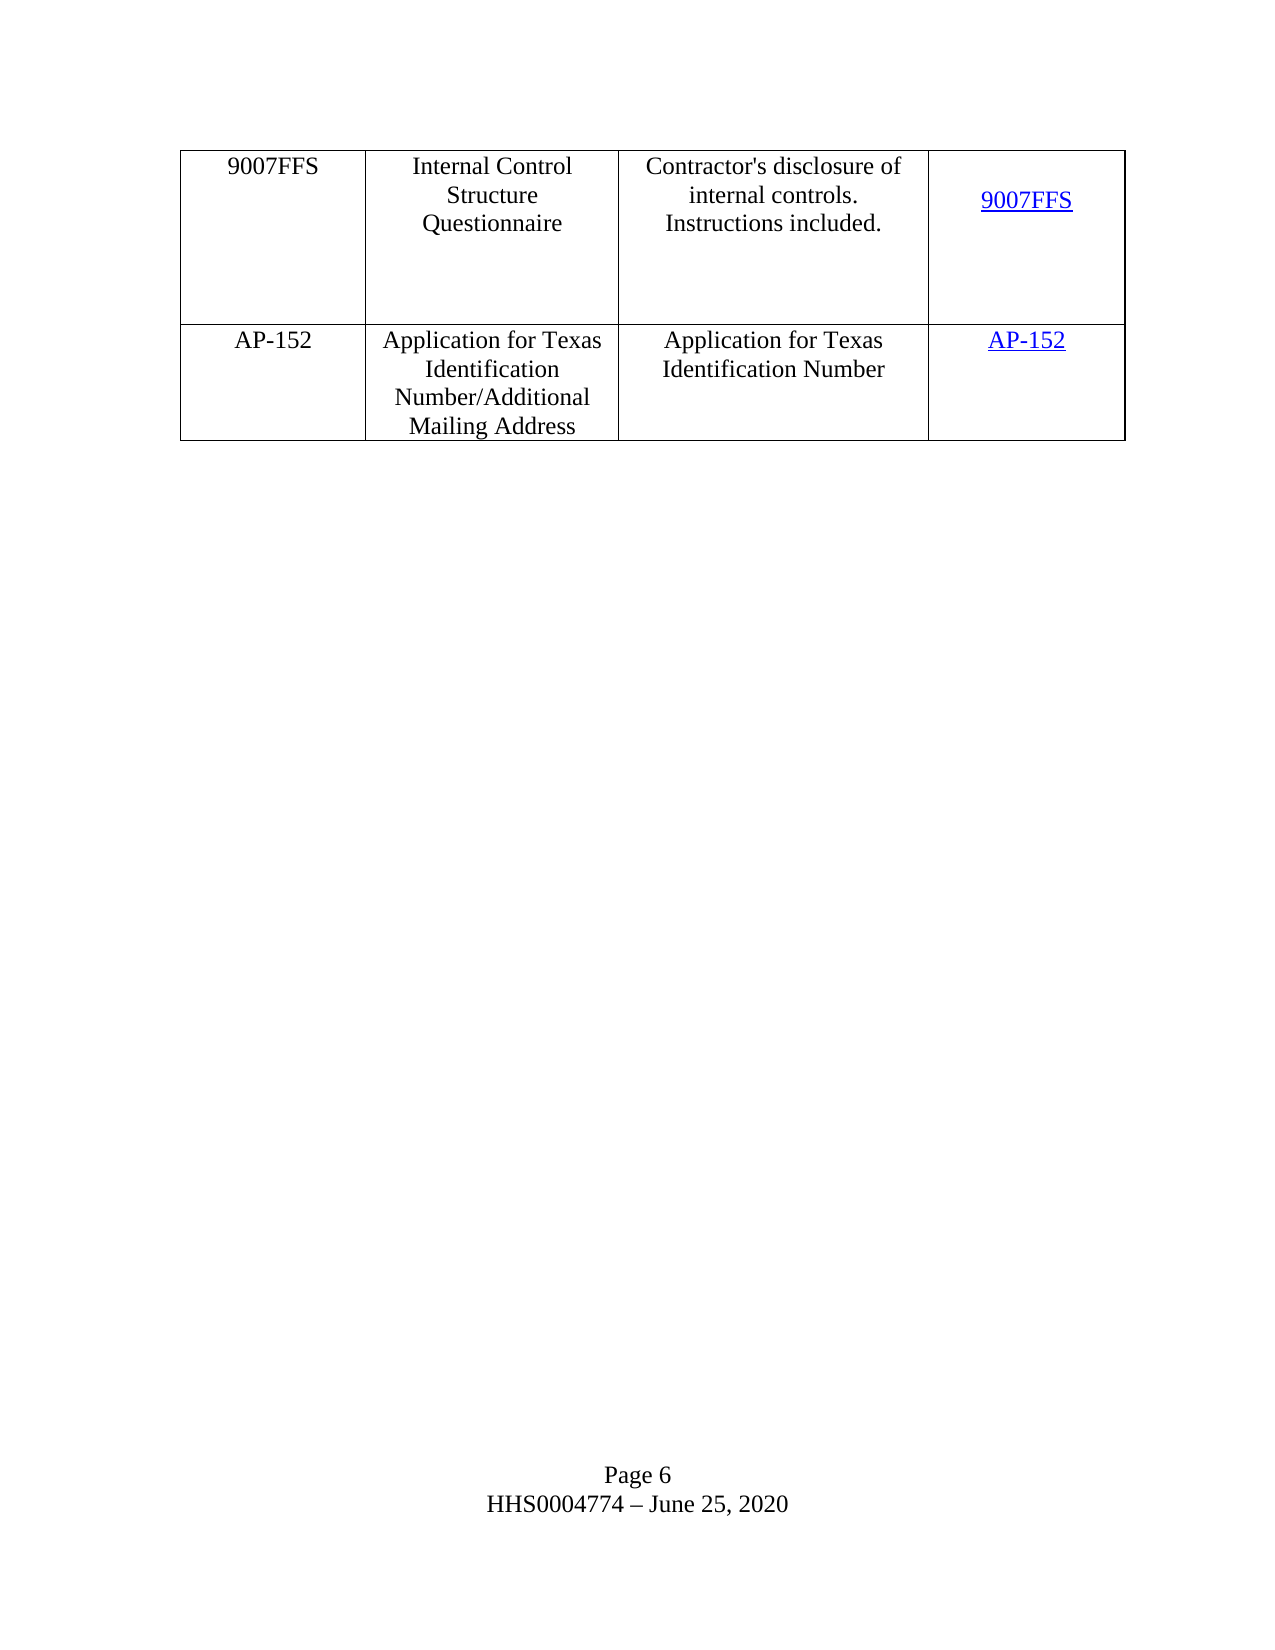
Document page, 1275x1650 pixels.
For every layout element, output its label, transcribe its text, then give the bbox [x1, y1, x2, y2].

table_cell AP-152 [181, 325, 365, 440]
table_cell 9007FFS [181, 151, 365, 324]
table_cell Internal Control Structure Questionnaire [366, 151, 618, 324]
table_cell Contractor's disclosure of internal controls. Instructions included. [619, 151, 928, 324]
table_cell AP-152 [929, 325, 1124, 440]
table_cell Application for Texas Identification Number [619, 325, 928, 440]
table_cell 9007FFS [929, 151, 1124, 324]
table_cell Application for Texas Identification Number/Additional Mailing Address [366, 325, 618, 440]
